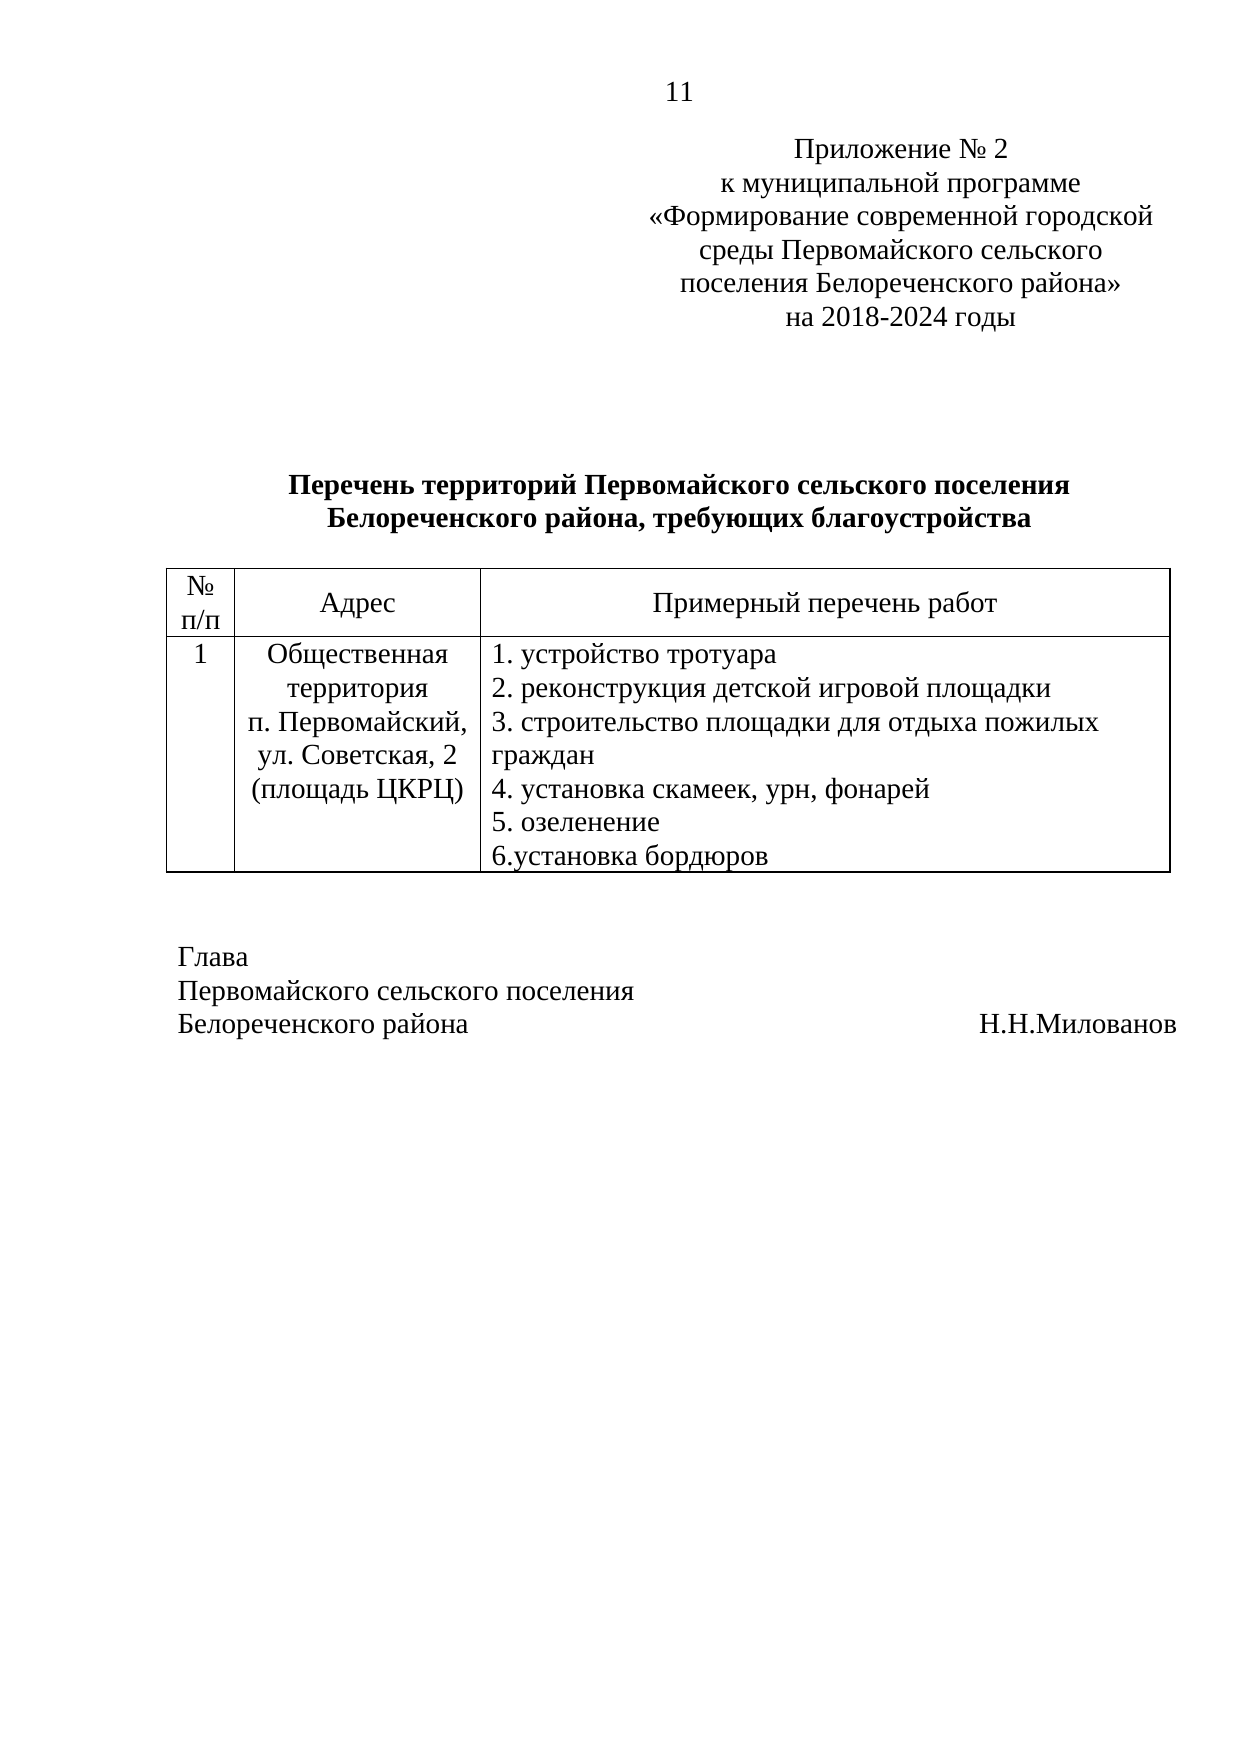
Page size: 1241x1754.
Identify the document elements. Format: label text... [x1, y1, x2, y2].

text к муниципальной программе [620, 165, 1181, 198]
table_cell 1. устройство тротуара 2. реконструкция детской игровой площадки 3. строительство площадки для отдыха пожилых граждан 4. установка скамеек, урн, фонарей 5. озеленение 6.установка бордюров [481, 637, 1169, 871]
text на 2018-2024 годы [620, 299, 1181, 333]
table_cell Общественная территория п. Первомайский, ул. Советская, 2 (площадь ЦКРЦ) [235, 637, 480, 871]
text поселения Белореченского района» [620, 266, 1181, 299]
table_header Адрес [235, 569, 480, 636]
text Первомайского сельского поселения [177, 973, 1181, 1007]
text Глава [177, 939, 1181, 973]
text Перечень территорий Первомайского сельского поселения [177, 467, 1181, 500]
text Белореченского района Н.Н.Милованов [177, 1007, 1181, 1040]
text Приложение № 2 [620, 131, 1181, 165]
table_cell 1 [167, 637, 234, 871]
table_header № п/п [167, 569, 234, 636]
text «Формирование современной городской среды Первомайского сельского [620, 198, 1181, 266]
text Белореченского района, требующих благоустройства [177, 500, 1181, 534]
table_header Примерный перечень работ [481, 569, 1169, 636]
